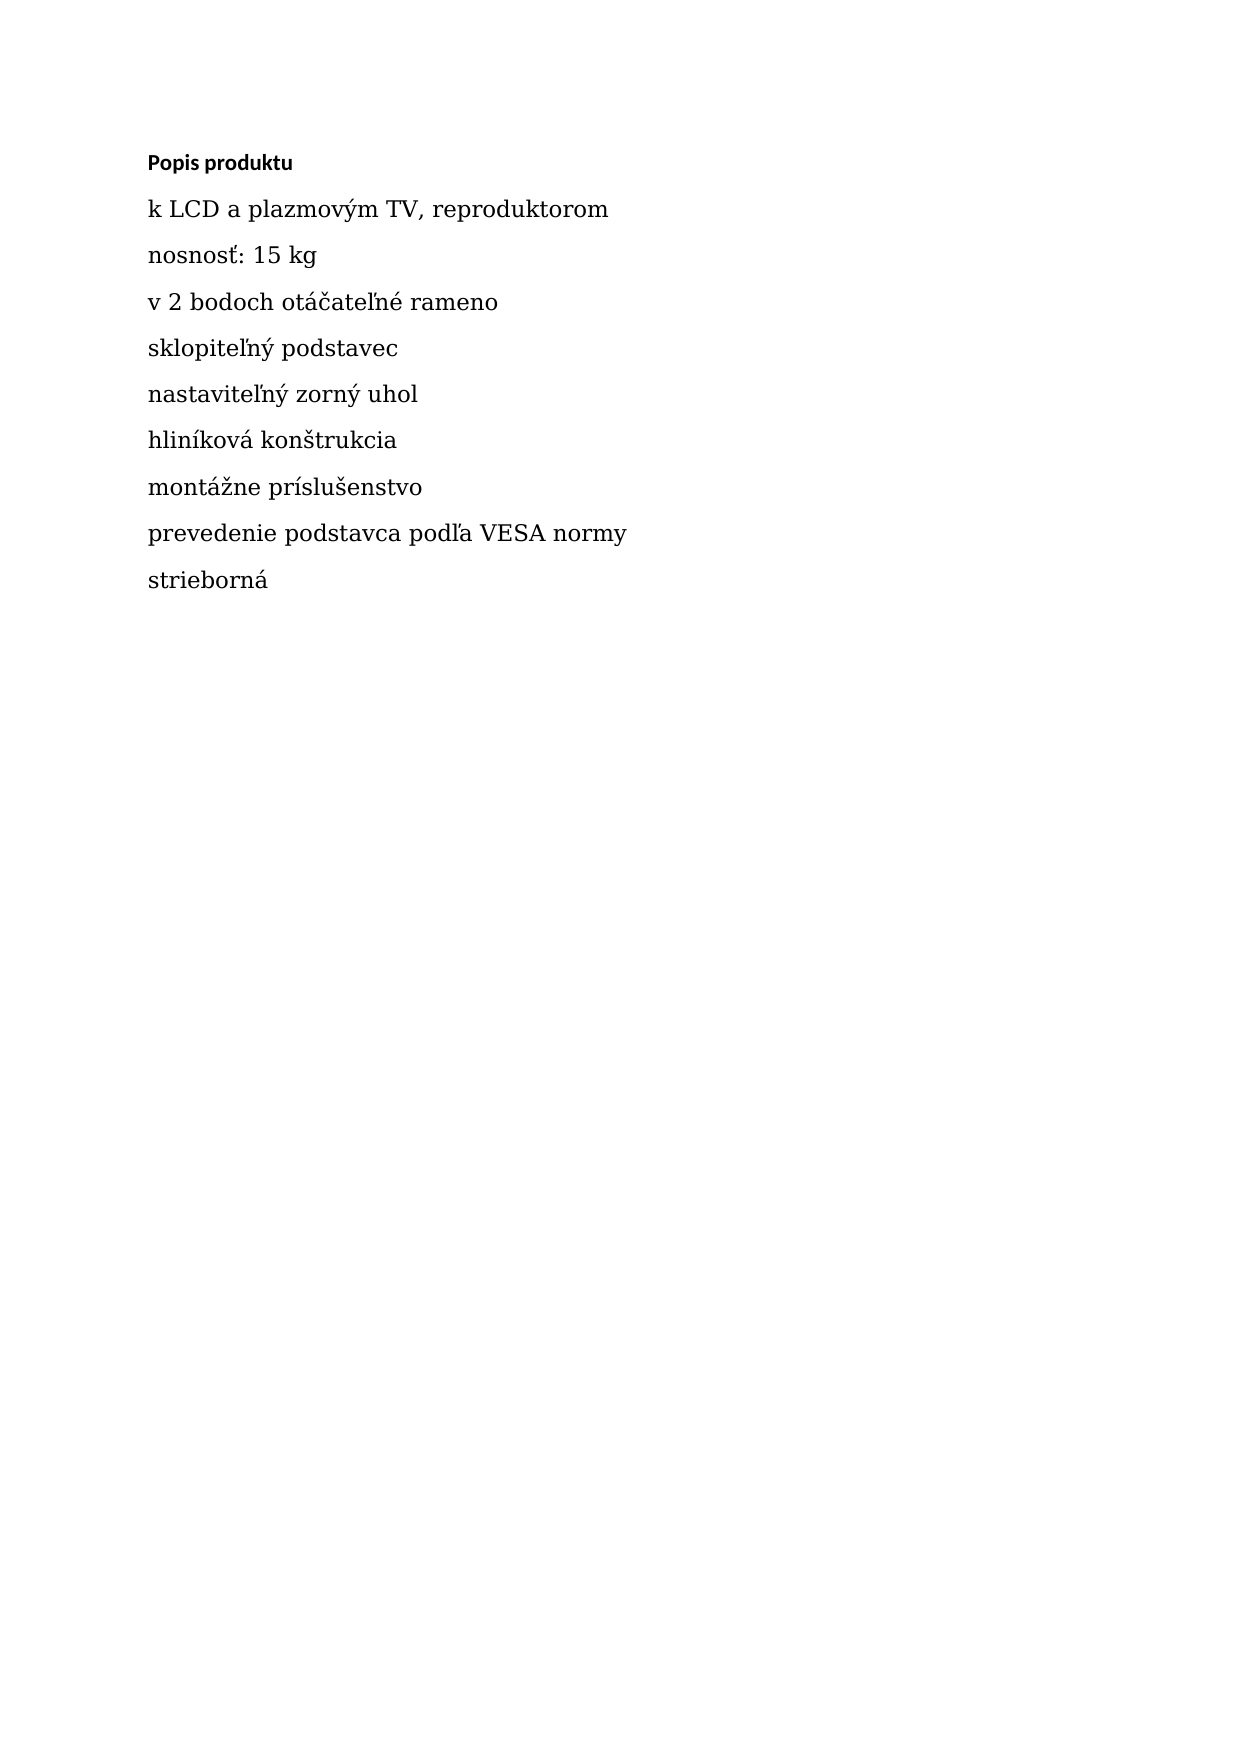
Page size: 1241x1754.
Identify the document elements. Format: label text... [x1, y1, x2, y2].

text v 2 bodoch otáčateľné rameno [148, 287, 1093, 315]
text hliníková konštrukcia [148, 426, 1093, 454]
text prevedenie podstavca podľa VESA normy [148, 519, 1093, 546]
text nosnosť: 15 kg [148, 241, 1093, 268]
text k LCD a plazmovým TV, reproduktorom [148, 194, 1093, 222]
text nastaviteľný zorný uhol [148, 380, 1093, 407]
text strieborná [148, 565, 1093, 593]
text Popis produktu [148, 148, 1093, 176]
text sklopiteľný podstavec [148, 333, 1093, 361]
text montážne príslušenstvo [148, 473, 1093, 500]
